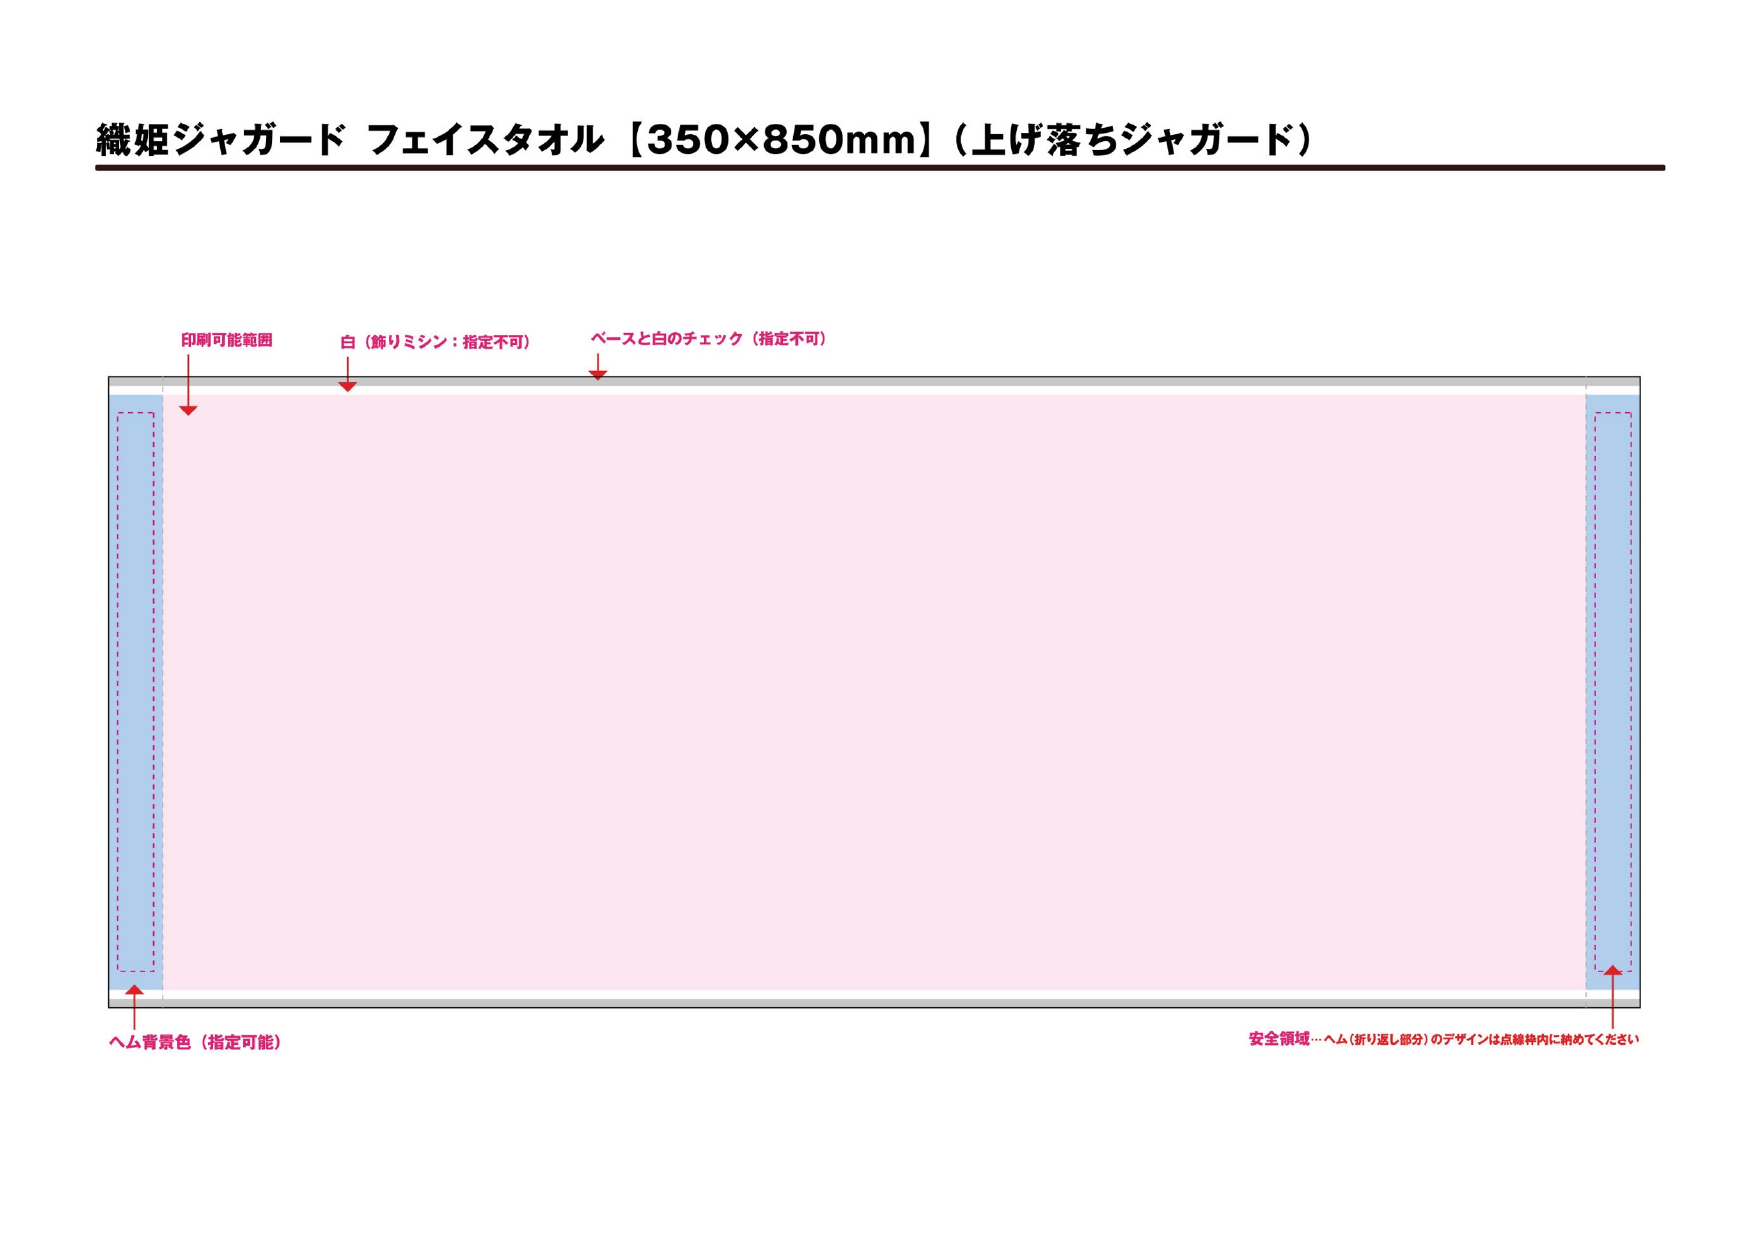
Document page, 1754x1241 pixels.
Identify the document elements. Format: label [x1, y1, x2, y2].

picture [75, 76, 1682, 1164]
